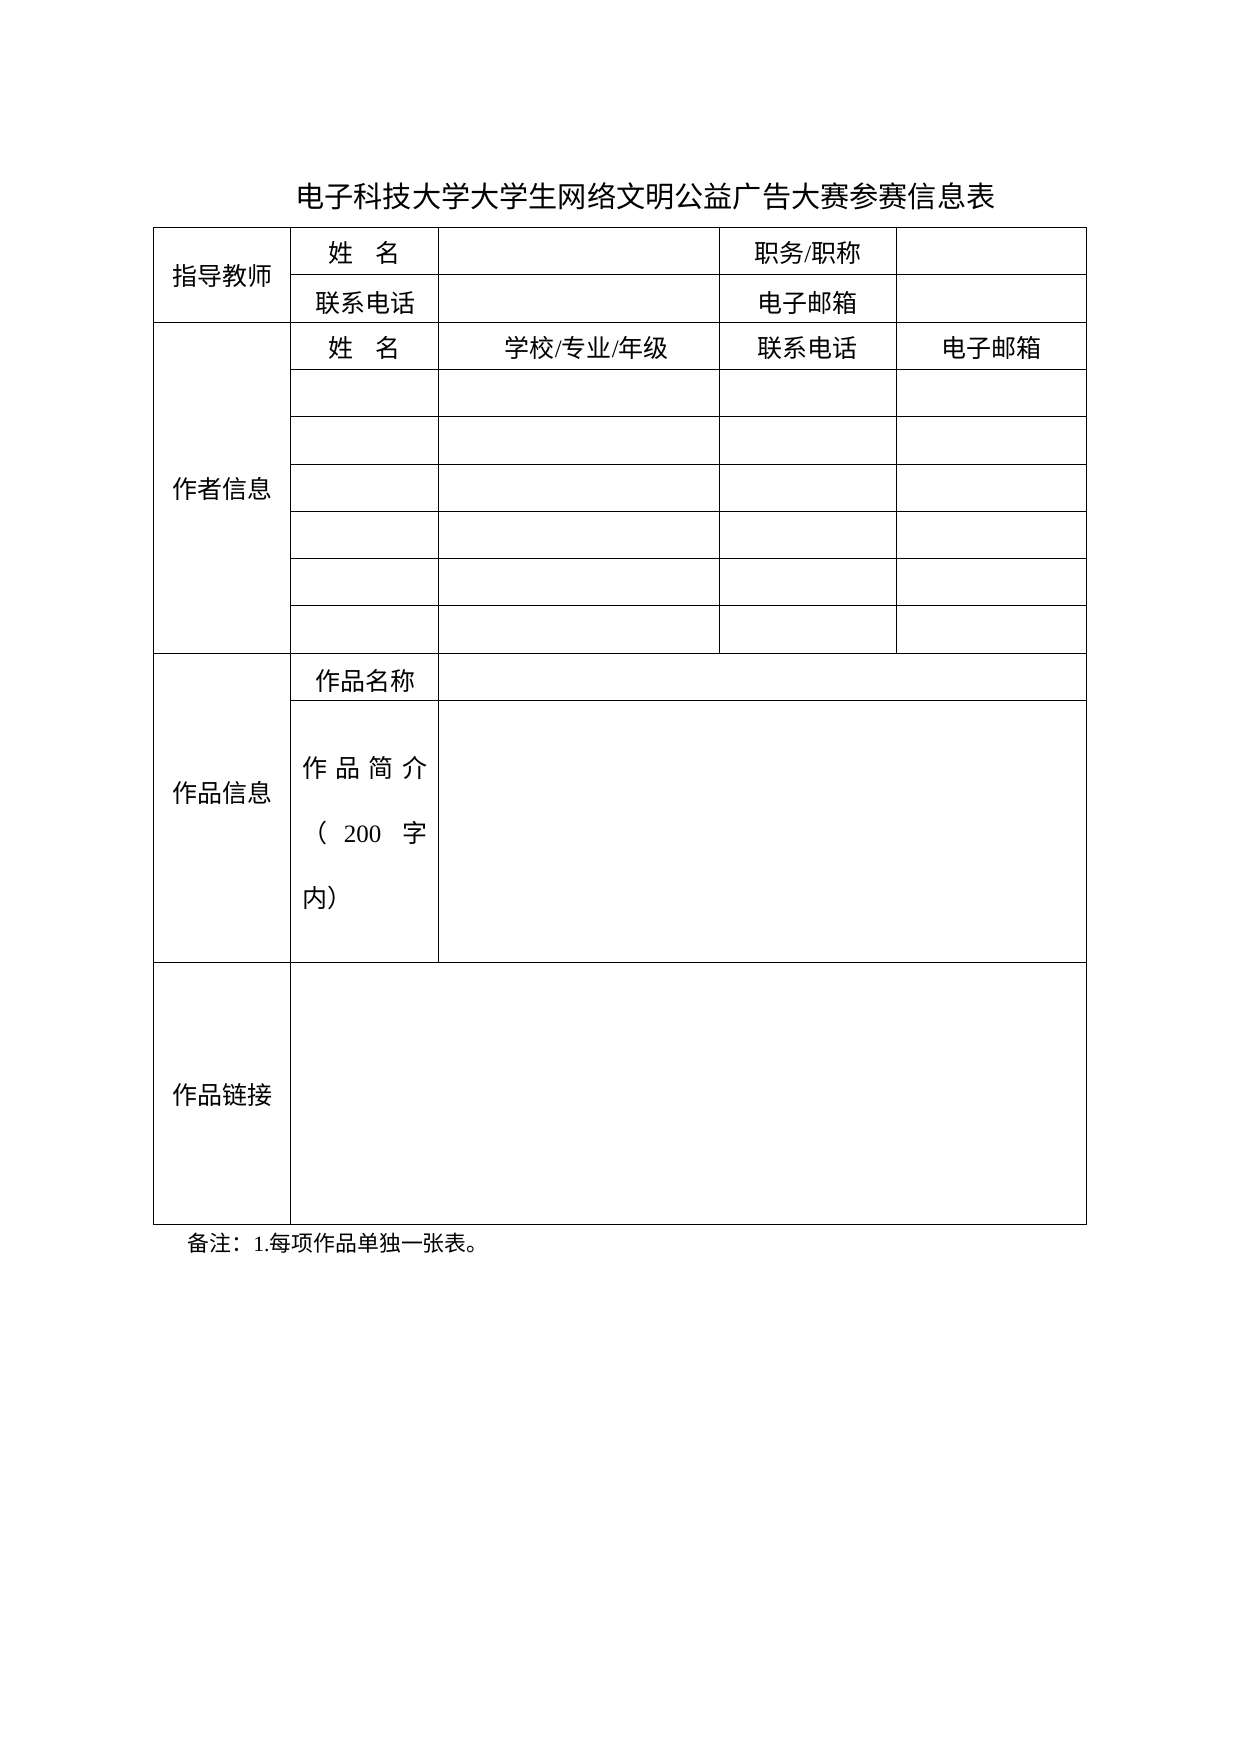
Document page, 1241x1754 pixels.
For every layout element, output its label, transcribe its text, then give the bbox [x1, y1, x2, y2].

table_cell [897, 417, 1086, 463]
table_cell [291, 417, 438, 463]
table_cell [439, 512, 719, 558]
table_cell [439, 275, 719, 322]
table_cell [291, 963, 1086, 1224]
table_cell [720, 512, 896, 558]
table_cell [720, 606, 896, 653]
table_cell 姓 名 [291, 323, 438, 369]
table_cell [897, 606, 1086, 653]
table_cell [439, 417, 719, 463]
table_cell [291, 512, 438, 558]
table_cell [439, 559, 719, 605]
table_cell 联系电话 [291, 275, 438, 322]
table_cell [439, 606, 719, 653]
table_cell [720, 465, 896, 511]
table_cell 学校/专业/年级 [439, 323, 719, 369]
table_cell [439, 701, 1086, 962]
table_cell [291, 559, 438, 605]
table_cell [439, 370, 719, 416]
table_cell 作者信息 [154, 323, 290, 653]
table_header 职务/职称 [720, 228, 896, 274]
table_cell 电子邮箱 [720, 275, 896, 322]
table_cell [897, 275, 1086, 322]
table_cell 作品名称 [291, 654, 438, 700]
table_cell 作品信息 [154, 654, 290, 962]
table_cell [439, 465, 719, 511]
table_cell [291, 370, 438, 416]
table_cell [291, 465, 438, 511]
table_cell 作品链接 [154, 963, 290, 1224]
table_cell [897, 465, 1086, 511]
table_cell [897, 512, 1086, 558]
table_cell 联系电话 [720, 323, 896, 369]
table_cell 作品简介（200字内） [291, 701, 438, 962]
table_header [439, 228, 719, 274]
table_header [897, 228, 1086, 274]
text 备注：1.每项作品单独一张表。 [187, 1225, 1053, 1258]
table_cell [720, 417, 896, 463]
table_cell [439, 654, 1086, 700]
text 电子科技大学大学生网络文明公益广告大赛参赛信息表 [187, 162, 1053, 227]
table_header 姓 名 [291, 228, 438, 274]
table_cell [720, 559, 896, 605]
table_cell [897, 559, 1086, 605]
table_header 指导教师 [154, 228, 290, 322]
table_cell [897, 370, 1086, 416]
table_cell [291, 606, 438, 653]
table_cell 电子邮箱 [897, 323, 1086, 369]
table_cell [720, 370, 896, 416]
